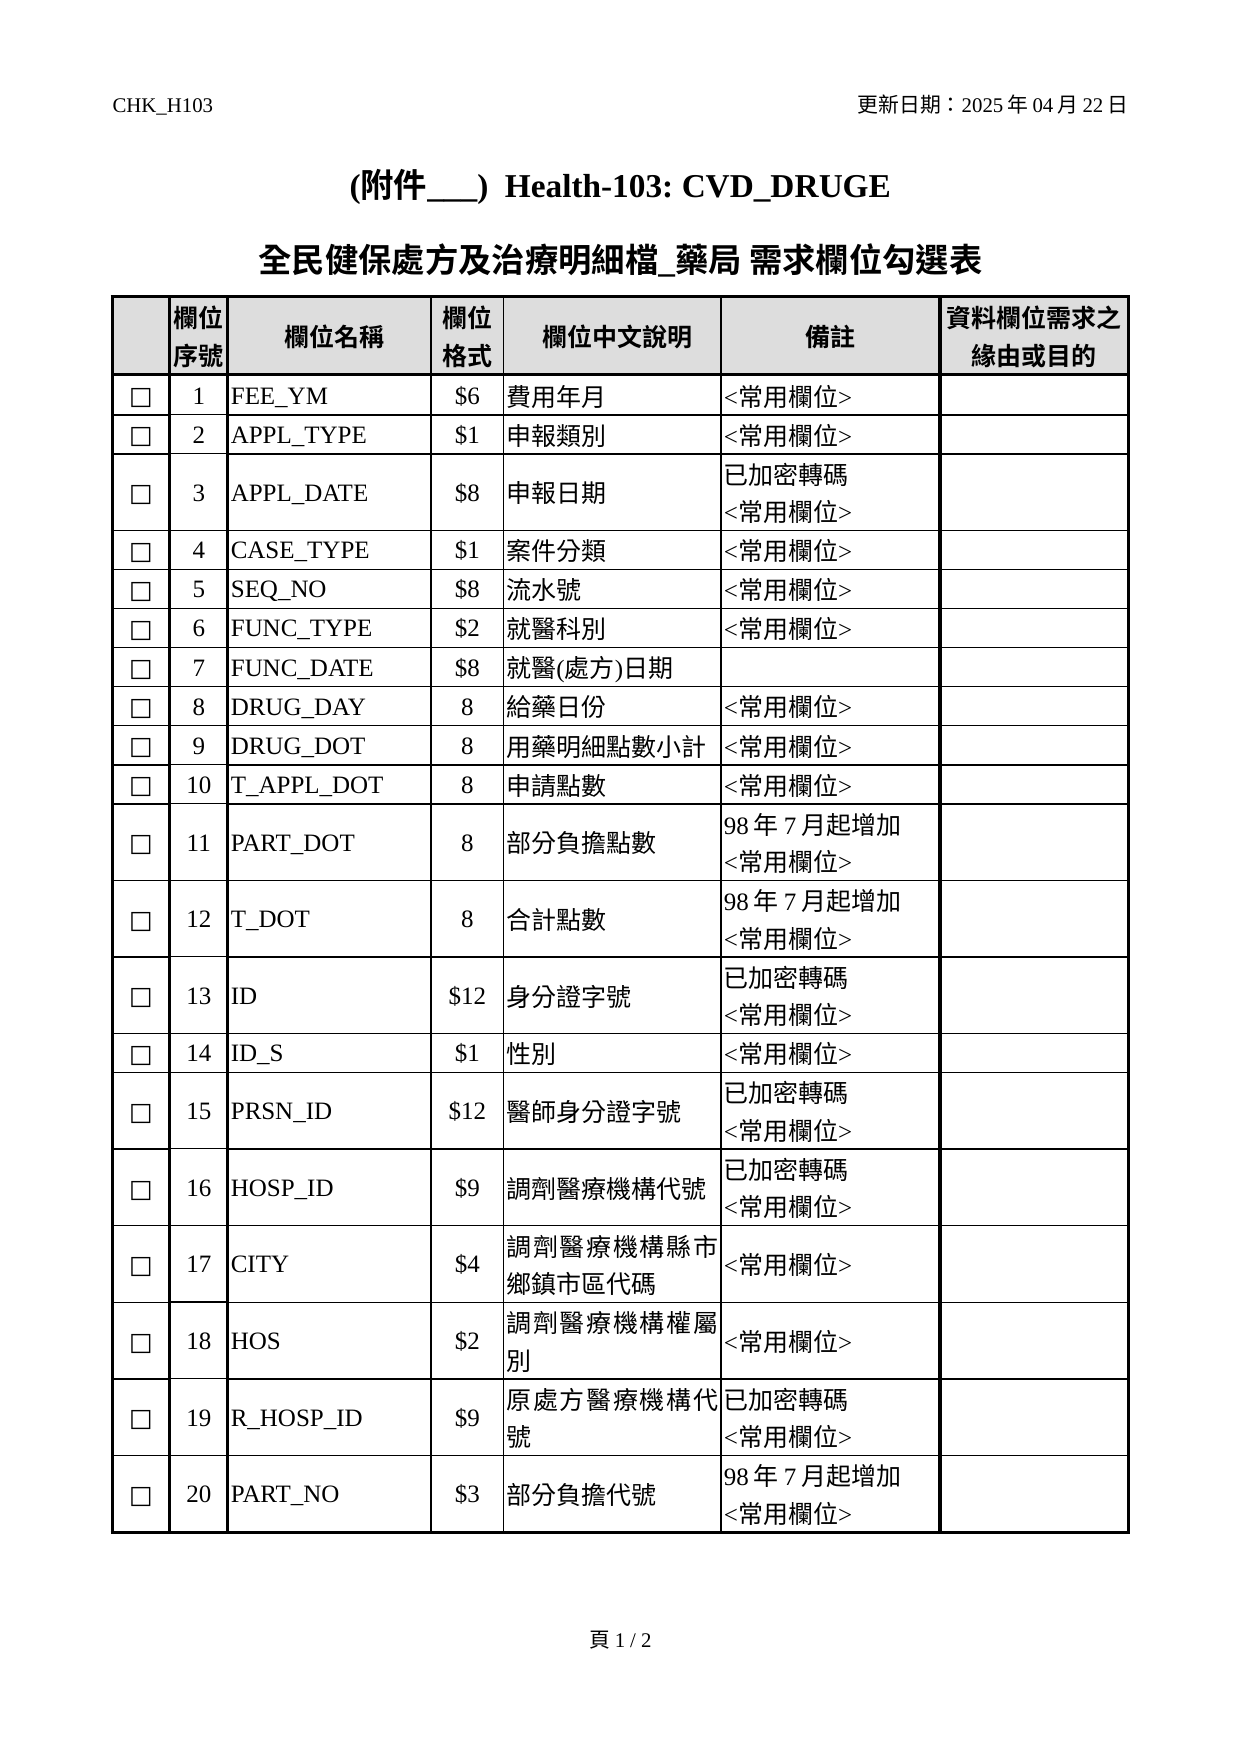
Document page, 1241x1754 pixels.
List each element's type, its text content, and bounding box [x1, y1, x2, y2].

table_header 欄位 序號 [171, 298, 226, 373]
table_cell 調劑醫療機構權屬別 [504, 1303, 720, 1378]
table_cell □ [114, 531, 168, 568]
table_cell 14 [171, 1034, 226, 1072]
table_cell [942, 766, 1127, 803]
table_cell □ [114, 958, 168, 1033]
table_cell $6 [432, 376, 503, 414]
table_cell $9 [432, 1380, 503, 1454]
table_cell [942, 726, 1127, 764]
table_cell 12 [171, 881, 226, 956]
table_cell □ [114, 1380, 168, 1454]
table_cell <常用欄位> [722, 1034, 938, 1072]
table_header [114, 298, 168, 373]
table_cell <常用欄位> [722, 687, 938, 725]
table_cell 11 [171, 804, 226, 879]
table_cell 6 [171, 609, 226, 647]
table_cell <常用欄位> [722, 766, 938, 803]
table_cell [942, 687, 1127, 725]
table_cell 17 [171, 1226, 226, 1301]
table_cell CASE_TYPE [229, 531, 430, 568]
table_cell APPL_DATE [229, 455, 430, 529]
table_cell 用藥明細點數小計 [504, 726, 720, 764]
table_cell 3 [171, 454, 226, 529]
table_cell □ [114, 376, 168, 414]
table_cell 98年7月起增加 <常用欄位> [722, 881, 938, 956]
table_cell [942, 1456, 1127, 1531]
table_cell $8 [432, 570, 503, 608]
table_cell 已加密轉碼 <常用欄位> [722, 455, 938, 529]
table_cell $2 [432, 609, 503, 647]
table_cell [942, 805, 1127, 879]
table_cell □ [114, 609, 168, 647]
table_cell [942, 416, 1127, 453]
table_header 欄位名稱 [229, 298, 430, 373]
table_cell DRUG_DAY [229, 687, 430, 725]
table_cell 8 [432, 766, 503, 803]
table_cell 20 [171, 1456, 226, 1531]
table_cell $12 [432, 1073, 503, 1148]
table_cell □ [114, 805, 168, 879]
table_cell PART_DOT [229, 805, 430, 879]
table_cell $12 [432, 958, 503, 1033]
table_cell [942, 1380, 1127, 1454]
table_cell □ [114, 416, 168, 453]
table_cell <常用欄位> [722, 1226, 938, 1301]
table_cell 13 [171, 957, 226, 1033]
table_cell <常用欄位> [722, 416, 938, 453]
table_cell □ [114, 766, 168, 803]
table_cell 調劑醫療機構代號 [504, 1150, 720, 1225]
table_cell 費用年月 [504, 376, 720, 414]
table_cell ID_S [229, 1034, 430, 1072]
table_header 備註 [722, 298, 938, 373]
text (附件___) Health-103: CVD_DRUGE [112, 145, 1128, 220]
table_cell $1 [432, 416, 503, 453]
table_header 欄位中文說明 [504, 298, 720, 373]
table_cell HOS [229, 1303, 430, 1378]
table_cell [942, 881, 1127, 956]
table_cell $3 [432, 1456, 503, 1531]
table_cell 已加密轉碼 <常用欄位> [722, 1073, 938, 1148]
table_cell [722, 648, 938, 686]
table_cell 4 [171, 531, 226, 568]
table_cell $1 [432, 1034, 503, 1072]
table_cell 已加密轉碼 <常用欄位> [722, 1380, 938, 1454]
table_cell □ [114, 1456, 168, 1531]
table_cell [942, 1150, 1127, 1225]
table_cell 給藥日份 [504, 687, 720, 725]
table_cell [942, 531, 1127, 568]
table_cell $2 [432, 1303, 503, 1378]
table_cell SEQ_NO [229, 570, 430, 608]
table_cell 合計點數 [504, 881, 720, 956]
table_cell [942, 1226, 1127, 1301]
table_cell 性別 [504, 1034, 720, 1072]
table_cell 7 [171, 648, 226, 686]
table_cell □ [114, 1303, 168, 1378]
table_cell $4 [432, 1226, 503, 1301]
table_cell $1 [432, 531, 503, 568]
table_cell □ [114, 455, 168, 529]
table_cell □ [114, 881, 168, 956]
table_cell <常用欄位> [722, 609, 938, 647]
text 全民健保處方及治療明細檔_藥局 需求欄位勾選表 [112, 220, 1128, 295]
table_cell 醫師身分證字號 [504, 1073, 720, 1148]
table_cell □ [114, 648, 168, 686]
table_cell 已加密轉碼 <常用欄位> [722, 1150, 938, 1225]
table_cell [942, 570, 1127, 608]
table_cell 8 [171, 687, 226, 725]
table_cell 案件分類 [504, 531, 720, 568]
table_cell [942, 1073, 1127, 1148]
table_cell [942, 958, 1127, 1033]
table_cell □ [114, 1226, 168, 1301]
table_cell [942, 1034, 1127, 1072]
table_cell 身分證字號 [504, 958, 720, 1033]
table_header 資料欄位需求之緣由或目的 [942, 298, 1127, 373]
table_cell R_HOSP_ID [229, 1380, 430, 1454]
table_cell 就醫(處方)日期 [504, 648, 720, 686]
table_cell 19 [171, 1379, 226, 1454]
table_cell 原處方醫療機構代號 [504, 1380, 720, 1454]
table_cell FUNC_TYPE [229, 609, 430, 647]
table_cell T_DOT [229, 881, 430, 956]
table_cell <常用欄位> [722, 1303, 938, 1378]
table_cell 已加密轉碼 <常用欄位> [722, 958, 938, 1033]
table_cell <常用欄位> [722, 531, 938, 568]
table_cell 2 [171, 415, 226, 453]
table_cell □ [114, 570, 168, 608]
table_cell DRUG_DOT [229, 726, 430, 764]
table_cell T_APPL_DOT [229, 766, 430, 803]
table_cell [942, 609, 1127, 647]
table_cell 部分負擔點數 [504, 805, 720, 879]
table_cell 申請點數 [504, 766, 720, 803]
table_cell 5 [171, 570, 226, 608]
table_cell [942, 376, 1127, 414]
table_cell 9 [171, 726, 226, 764]
table_cell 申報類別 [504, 416, 720, 453]
table_cell 8 [432, 687, 503, 725]
table_cell 流水號 [504, 570, 720, 608]
table_cell 15 [171, 1073, 226, 1148]
table_cell FUNC_DATE [229, 648, 430, 686]
table_cell $8 [432, 648, 503, 686]
table_cell □ [114, 1150, 168, 1225]
table_cell $8 [432, 455, 503, 529]
table_cell 調劑醫療機構縣市鄉鎮市區代碼 [504, 1226, 720, 1301]
table_cell ID [229, 958, 430, 1033]
table_cell 1 [171, 376, 226, 414]
table_cell 8 [432, 726, 503, 764]
table_cell <常用欄位> [722, 726, 938, 764]
table_cell 8 [432, 805, 503, 879]
table_cell □ [114, 726, 168, 764]
table_cell CITY [229, 1226, 430, 1301]
table_cell 部分負擔代號 [504, 1456, 720, 1531]
table_cell [942, 648, 1127, 686]
table_cell 16 [171, 1149, 226, 1225]
table_cell APPL_TYPE [229, 416, 430, 453]
table_cell HOSP_ID [229, 1150, 430, 1225]
table_cell $9 [432, 1150, 503, 1225]
table_cell 10 [171, 765, 226, 803]
table_header 欄位格式 [432, 298, 503, 373]
table_cell <常用欄位> [722, 570, 938, 608]
table_cell 98年7月起增加 <常用欄位> [722, 805, 938, 879]
table_cell □ [114, 1073, 168, 1148]
table_cell <常用欄位> [722, 376, 938, 414]
table_cell PRSN_ID [229, 1073, 430, 1148]
table_cell □ [114, 687, 168, 725]
table_cell 申報日期 [504, 455, 720, 529]
table_cell PART_NO [229, 1456, 430, 1531]
table_cell 就醫科別 [504, 609, 720, 647]
table_cell 98年7月起增加 <常用欄位> [722, 1456, 938, 1531]
table_cell 18 [171, 1303, 226, 1378]
table_cell [942, 455, 1127, 529]
table_cell □ [114, 1034, 168, 1072]
table_cell [942, 1303, 1127, 1378]
table_cell FEE_YM [229, 376, 430, 414]
table_cell 8 [432, 881, 503, 956]
